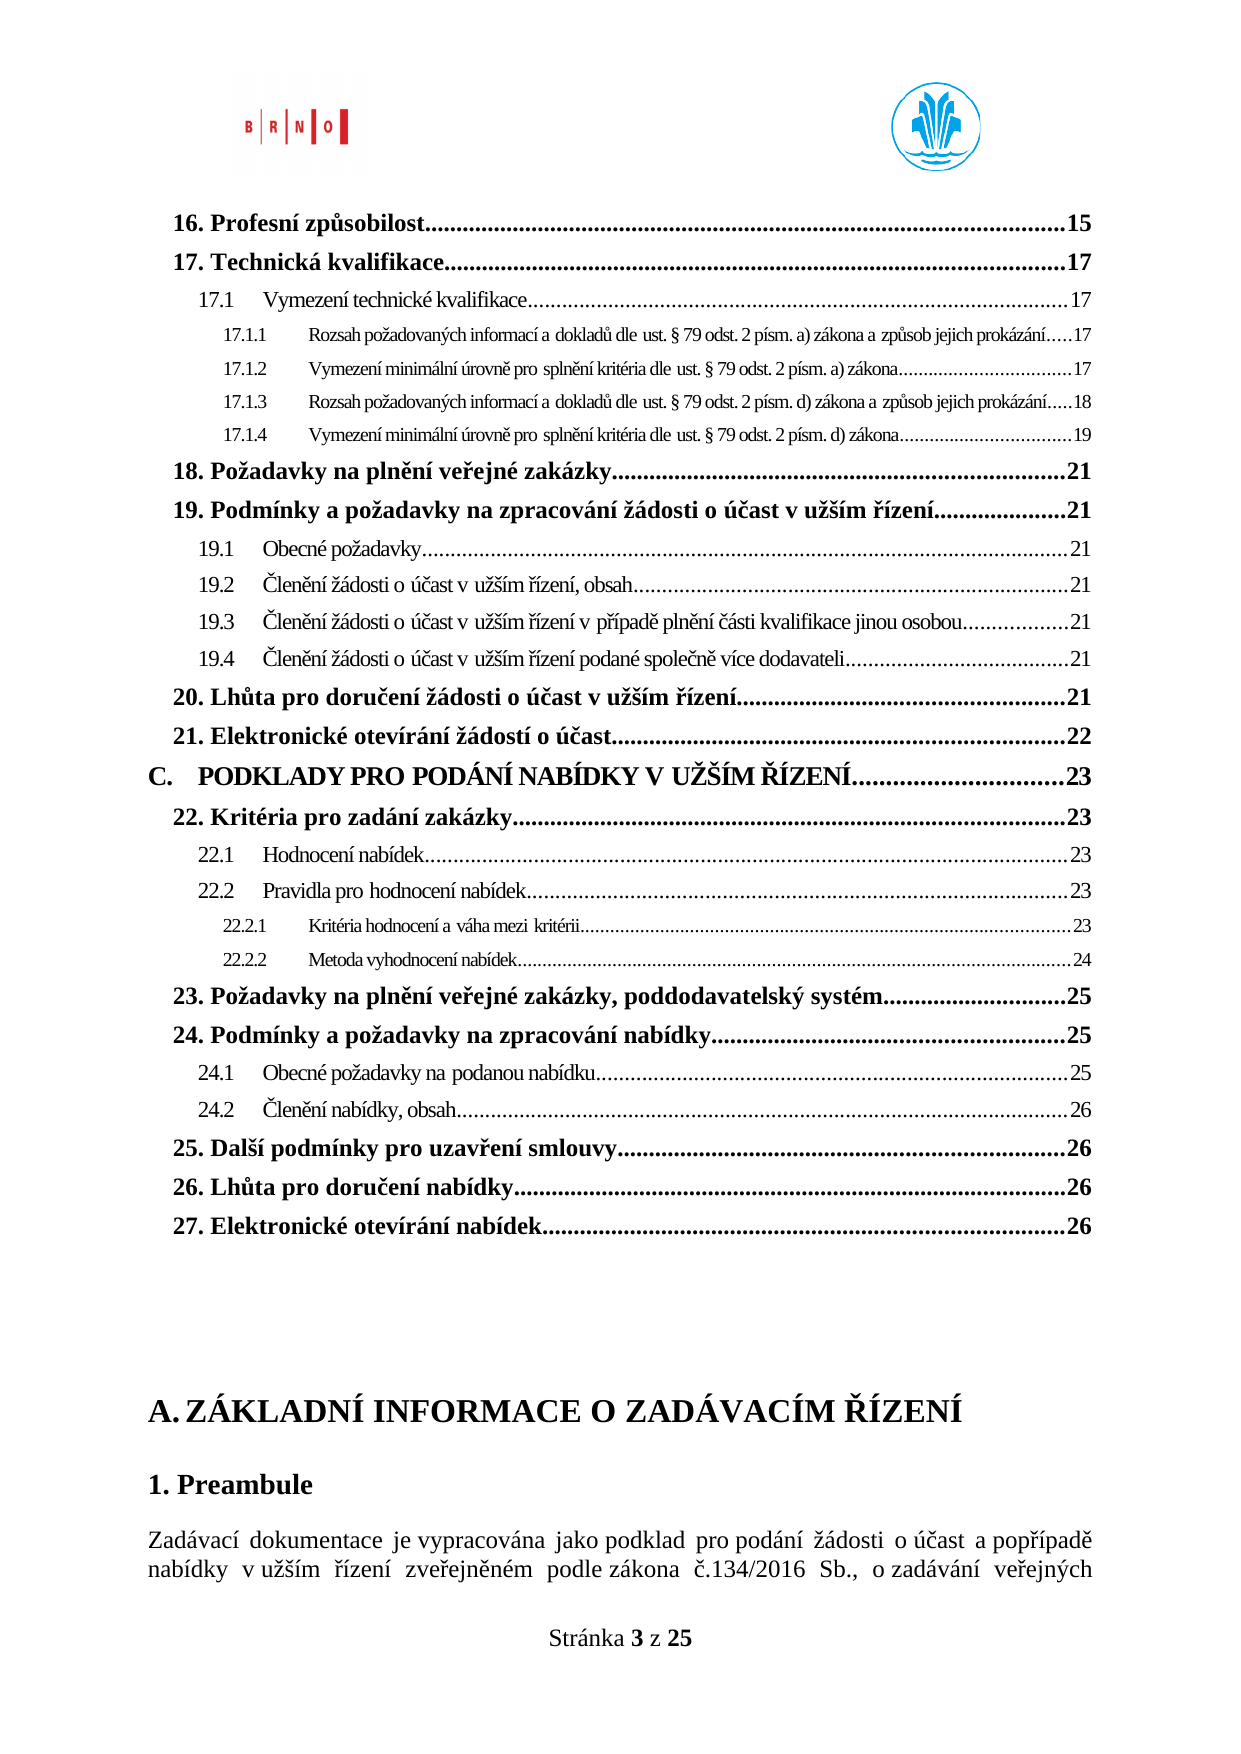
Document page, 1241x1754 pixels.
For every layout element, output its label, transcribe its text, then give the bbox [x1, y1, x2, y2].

text 25. Další podmínky pro uzavření smlouvy 26 [173, 1133, 1093, 1161]
text 26. Lhůta pro doručení nabídky 26 [173, 1172, 1093, 1201]
text 17.1.3 Rozsah požadovaných informací a dokladů dle ust. § 79 odst. 2 písm. d) zákona a způsob jejich prokázání 18 [223, 390, 1093, 413]
text 17.1.4 Vymezení minimální úrovně pro splnění kritéria dle ust. § 79 odst. 2 písm. d) zákona 19 [223, 423, 1093, 446]
text 23. Požadavky na plnění veřejné zakázky, poddodavatelský systém 25 [173, 981, 1093, 1009]
text 21. Elektronické otevírání žádostí o účast 22 [173, 721, 1093, 749]
text 22.1 Hodnocení nabídek 23 [198, 841, 1093, 867]
text 17.1.2 Vymezení minimální úrovně pro splnění kritéria dle ust. § 79 odst. 2 písm. a) zákona 17 [223, 357, 1093, 379]
picture [217, 73, 375, 180]
text 22.2.1 Kritéria hodnocení a váha mezi kritérii 23 [223, 914, 1093, 937]
subtitle Preambule [148, 1467, 1093, 1501]
text 22.2 Pravidla pro hodnocení nabídek 23 [198, 877, 1093, 904]
text 18. Požadavky na plnění veřejné zakázky 21 [173, 456, 1093, 485]
text 19.2 Členění žádosti o účast v užším řízení, obsah 21 [198, 571, 1093, 598]
text 22.2.2 Metoda vyhodnocení nabídek 24 [223, 947, 1093, 970]
text 19.3 Členění žádosti o účast v užším řízení v případě plnění části kvalifikace jinou osobou 21 [198, 608, 1093, 634]
text 22. Kritéria pro zadání zakázky 23 [173, 802, 1093, 830]
text 24.1 Obecné požadavky na podanou nabídku 25 [198, 1059, 1093, 1085]
text 17.1 Vymezení technické kvalifikace 17 [198, 287, 1093, 313]
text 17.1.1 Rozsah požadovaných informací a dokladů dle ust. § 79 odst. 2 písm. a) zákona a způsob jejich prokázání 17 [223, 323, 1093, 346]
text 16. Profesní způsobilost 15 [173, 208, 1093, 237]
text 19.1 Obecné požadavky 21 [198, 534, 1093, 561]
text 24.2 Členění nabídky, obsah 26 [198, 1096, 1093, 1122]
text 24. Podmínky a požadavky na zpracování nabídky 25 [173, 1020, 1093, 1049]
text 17. Technická kvalifikace 17 [173, 247, 1093, 276]
text 19. Podmínky a požadavky na zpracování žádosti o účast v užším řízení 21 [173, 495, 1093, 524]
text C. podklady pro podání nabídky v užším řízení 23 [148, 760, 1093, 791]
text 20. Lhůta pro doručení žádosti o účast v užším řízení 21 [173, 682, 1093, 710]
subtitle Základní informace o zadávacím řízení [148, 1391, 1093, 1429]
text 27. Elektronické otevírání nabídek 26 [173, 1211, 1093, 1240]
text 19.4 Členění žádosti o účast v užším řízení podané společně více dodavateli 21 [198, 645, 1093, 671]
